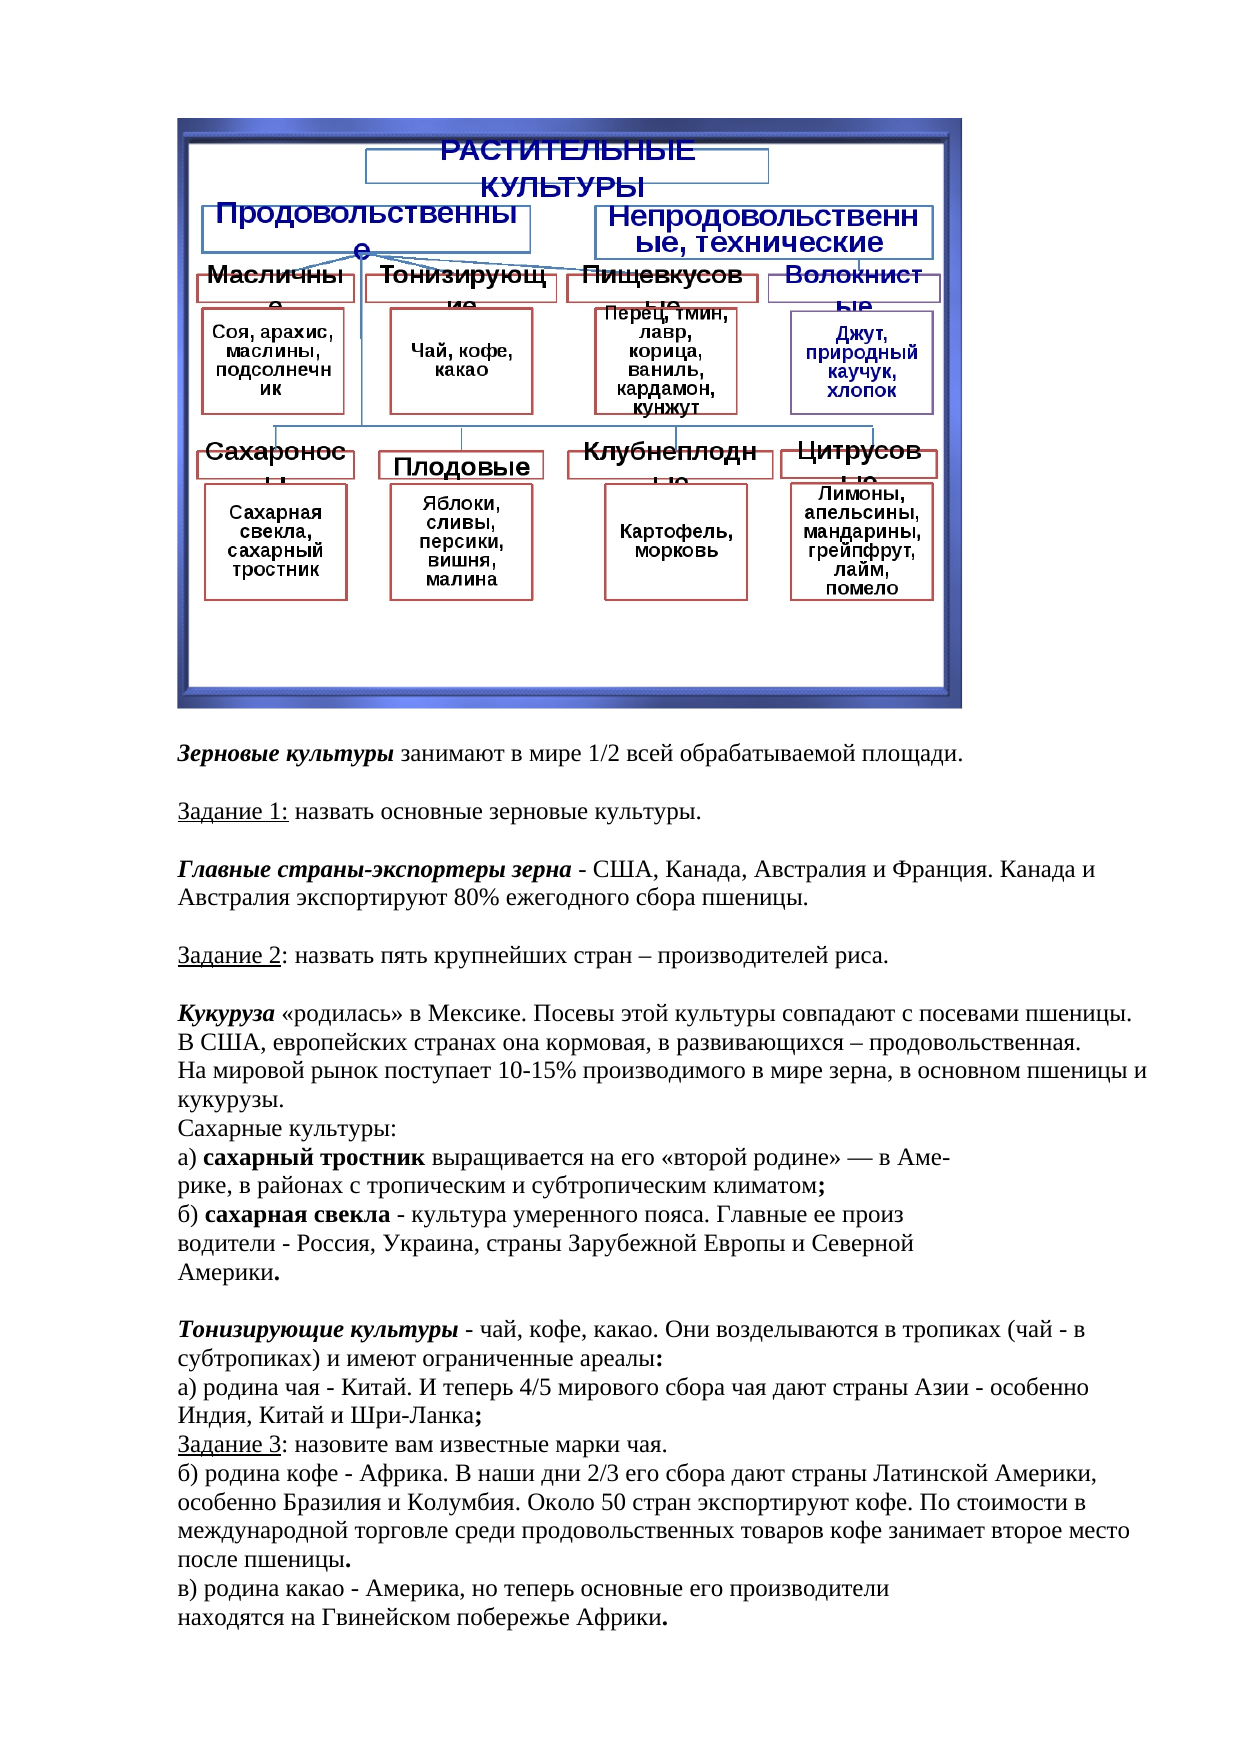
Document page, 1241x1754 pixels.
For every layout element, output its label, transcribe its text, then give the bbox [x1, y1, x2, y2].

text Зерновые культуры занимают в мире 1/2 всей обрабатываемой площади. [177, 738, 1152, 767]
text Задание 3: назовите вам известные марки чая. [177, 1429, 1152, 1458]
text Кукуруза «родилась» в Мексике. Посевы этой культуры совпадают с посевами пшеницы. В США, европейских странах она кормовая, в развивающихся – продовольственная. [177, 998, 1152, 1055]
text Тонизирующие культуры - чай, кофе, какао. Они возделываются в тропиках (чай - в субтропиках) и имеют ограниченные ареалы: [177, 1314, 1152, 1372]
text Главные страны-экспортеры зерна - США, Канада, Австралия и Франция. Канада и Австралия экспортируют 80% ежегодного сбора пшеницы. [177, 854, 1152, 911]
text Задание 2: назвать пять крупнейших стран – производителей риса. [177, 940, 1152, 969]
text Сахарные культуры: [177, 1113, 1152, 1142]
text б) сахарная свекла - культура умеренного пояса. Главные ее произ водители - Россия, Украина, страны Зарубежной Европы и Северной Америки. [177, 1199, 1152, 1285]
text в) родина какао - Америка, но теперь основные его производители находятся на Гвинейском побережье Африки. [177, 1573, 1152, 1630]
text Задание 1: назвать основные зерновые культуры. [177, 796, 1152, 824]
text а) сахарный тростник выращивается на его «второй родине» — в Аме- рике, в районах с тропическим и субтропическим климатом; [177, 1142, 1152, 1199]
text На мировой рынок поступает 10-15% производимого в мире зерна, в основном пшеницы и кукурузы. [177, 1055, 1152, 1113]
picture [177, 118, 963, 709]
text б) родина кофе - Африка. В наши дни 2/3 его сбора дают страны Латинской Америки, особенно Бразилия и Колумбия. Около 50 стран экспортируют кофе. По стоимости в международной торговле среди продовольственных товаров кофе занимает второе место после пшеницы. [177, 1458, 1152, 1573]
text а) родина чая - Китай. И теперь 4/5 мирового сбора чая дают страны Азии - особенно Индия, Китай и Шри-Ланка; [177, 1372, 1152, 1429]
